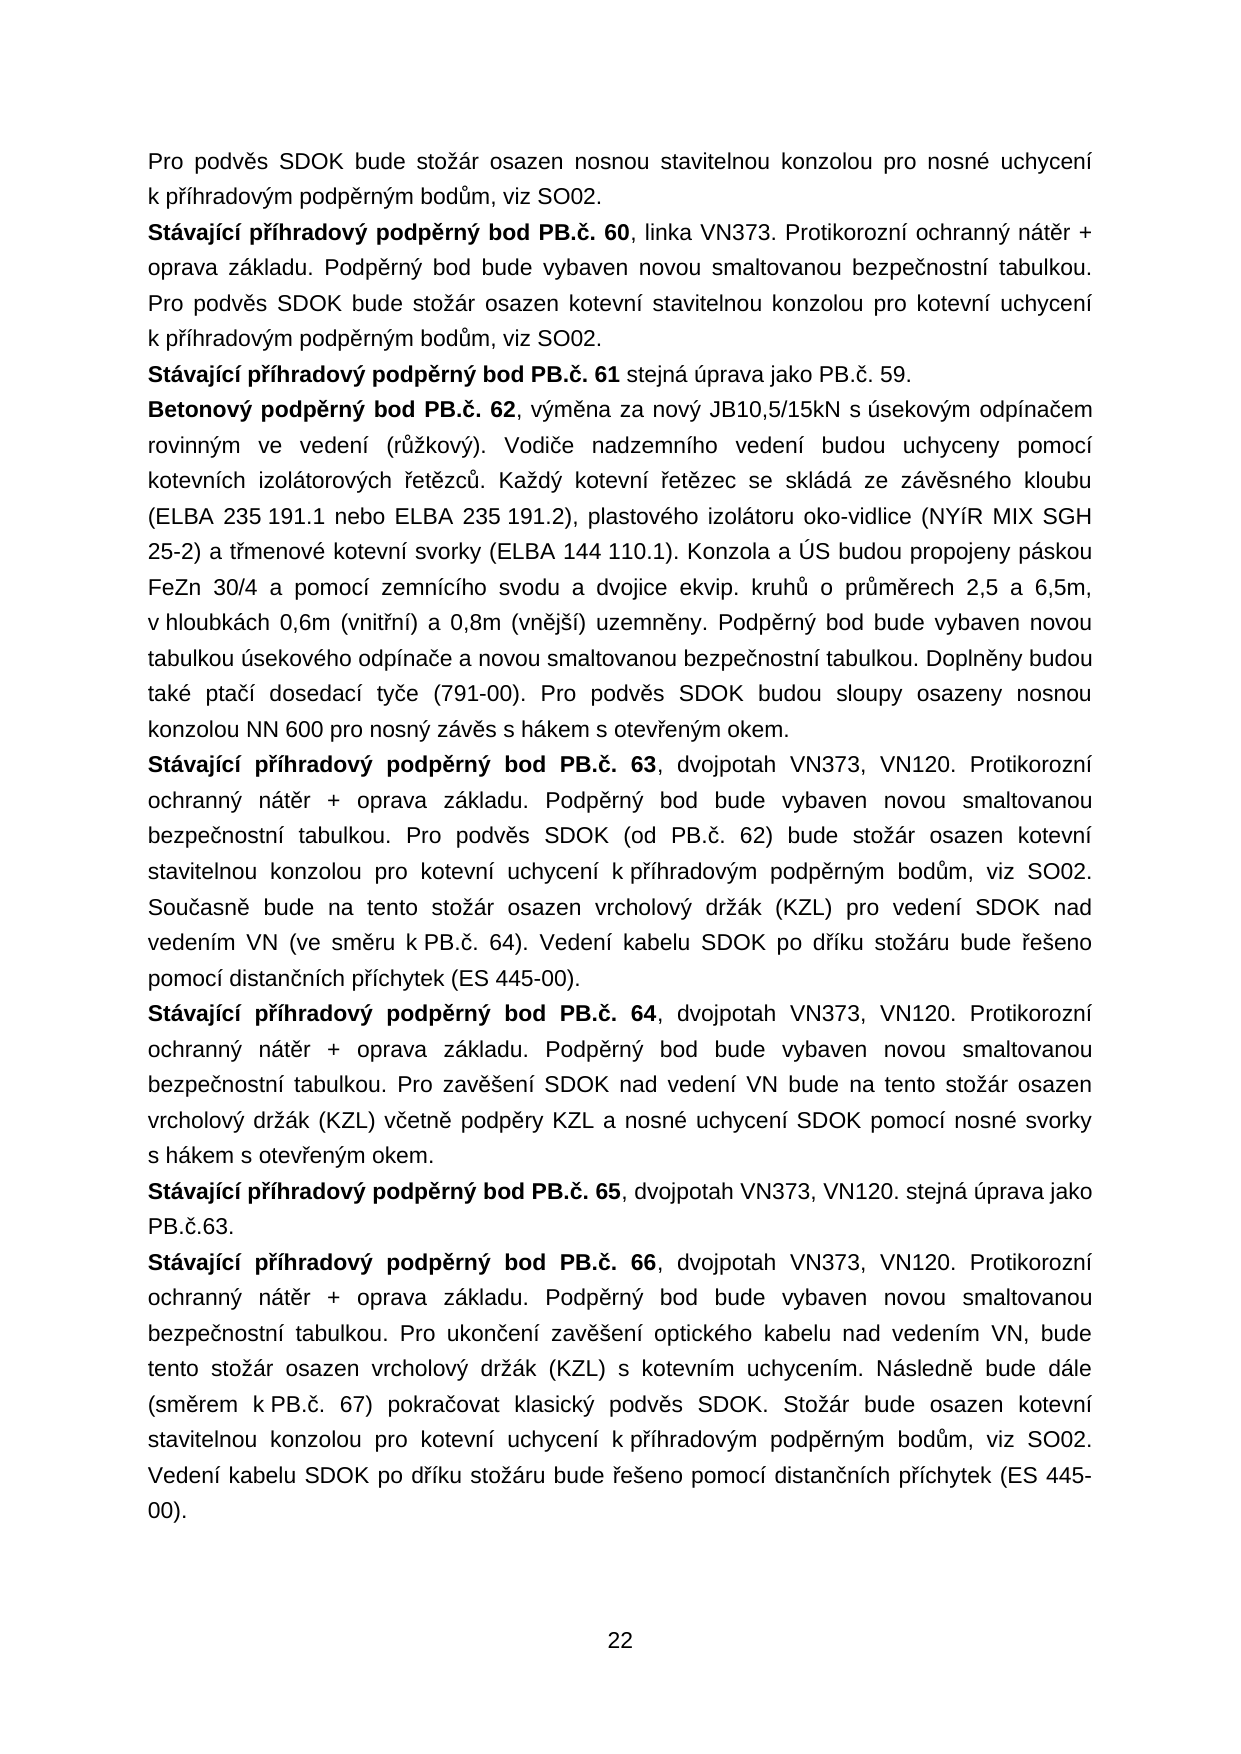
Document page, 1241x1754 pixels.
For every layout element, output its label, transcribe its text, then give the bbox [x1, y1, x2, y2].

text Stávající příhradový podpěrný bod PB.č. 61 stejná úprava jako PB.č. 59. [148, 361, 1093, 387]
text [148, 148, 1093, 209]
text Stávající příhradový podpěrný bod PB.č. 64, dvojpotah VN373, VN120. Protikorozní ochranný nátěr + oprava základu. Podpěrný bod bude vybaven novou smaltovanou bezpečnostní tabulkou. Pro zavěšení SDOK nad vedení VN bude na tento stožár osazen vrcholový držák (KZL) včetně podpěry KZL a nosné uchycení SDOK pomocí nosné svorky s hákem s otevřeným okem. [148, 1000, 1093, 1168]
text Stávající příhradový podpěrný bod PB.č. 66, dvojpotah VN373, VN120. Protikorozní ochranný nátěr + oprava základu. Podpěrný bod bude vybaven novou smaltovanou bezpečnostní tabulkou. Pro ukončení zavěšení optického kabelu nad vedením VN, bude tento stožár osazen vrcholový držák (KZL) s kotevním uchycením. Následně bude dále (směrem k PB.č. 67) pokračovat klasický podvěs SDOK. Stožár bude osazen kotevní stavitelnou konzolou pro kotevní uchycení k příhradovým podpěrným bodům, viz SO02. Vedení kabelu SDOK po dříku stožáru bude řešeno pomocí distančních příchytek (ES 445-00). [148, 1249, 1093, 1524]
text Stávající příhradový podpěrný bod PB.č. 63, dvojpotah VN373, VN120. Protikorozní ochranný nátěr + oprava základu. Podpěrný bod bude vybaven novou smaltovanou bezpečnostní tabulkou. Pro podvěs SDOK (od PB.č. 62) bude stožár osazen kotevní stavitelnou konzolou pro kotevní uchycení k příhradovým podpěrným bodům, viz SO02. Současně bude na tento stožár osazen vrcholový držák (KZL) pro vedení SDOK nad vedením VN (ve směru k PB.č. 64). Vedení kabelu SDOK po dříku stožáru bude řešeno pomocí distančních příchytek (ES 445-00). [148, 751, 1093, 991]
text Stávající příhradový podpěrný bod PB.č. 60, linka VN373. Protikorozní ochranný nátěr + oprava základu. Podpěrný bod bude vybaven novou smaltovanou bezpečnostní tabulkou. Pro podvěs SDOK bude stožár osazen kotevní stavitelnou konzolou pro kotevní uchycení k příhradovým podpěrným bodům, viz SO02. [148, 219, 1093, 352]
text Stávající příhradový podpěrný bod PB.č. 65, dvojpotah VN373, VN120. stejná úprava jako PB.č.63. [148, 1178, 1093, 1239]
text Betonový podpěrný bod PB.č. 62, výměna za nový JB10,5/15kN s úsekovým odpínačem rovinným ve vedení (růžkový). Vodiče nadzemního vedení budou uchyceny pomocí kotevních izolátorových řetězců. Každý kotevní řetězec se skládá ze závěsného kloubu (ELBA 235 191.1 nebo ELBA 235 191.2), plastového izolátoru oko-vidlice (NYíR MIX SGH 25-2) a třmenové kotevní svorky (ELBA 144 110.1). Konzola a ÚS budou propojeny páskou FeZn 30/4 a pomocí zemnícího svodu a dvojice ekvip. kruhů o průměrech 2,5 a 6,5m, v hloubkách 0,6m (vnitřní) a 0,8m (vnější) uzemněny. Podpěrný bod bude vybaven novou tabulkou úsekového odpínače a novou smaltovanou bezpečnostní tabulkou. Doplněny budou také ptačí dosedací tyče (791-00). Pro podvěs SDOK budou sloupy osazeny nosnou konzolou NN 600 pro nosný závěs s hákem s otevřeným okem. [148, 396, 1093, 742]
